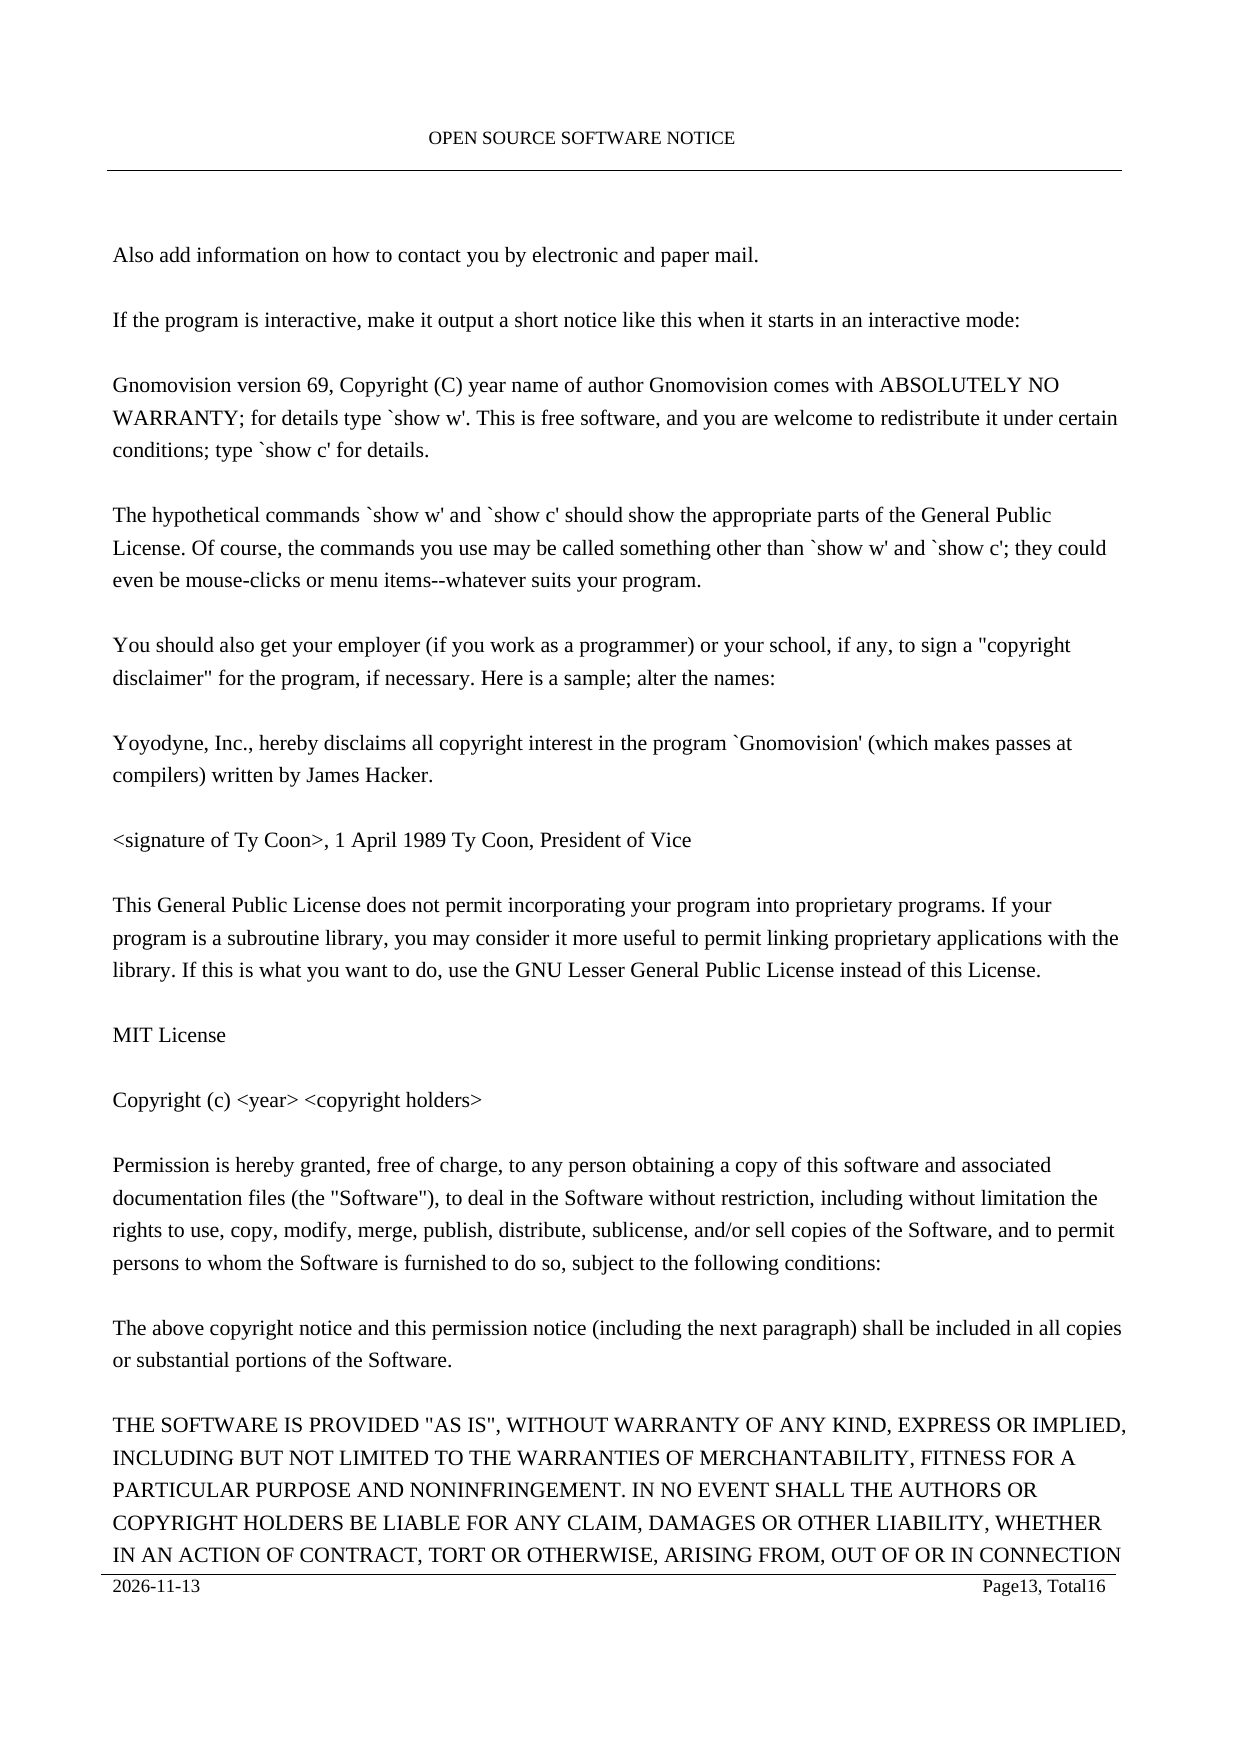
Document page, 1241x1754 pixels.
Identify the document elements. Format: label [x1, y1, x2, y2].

text [112, 206, 1128, 1571]
